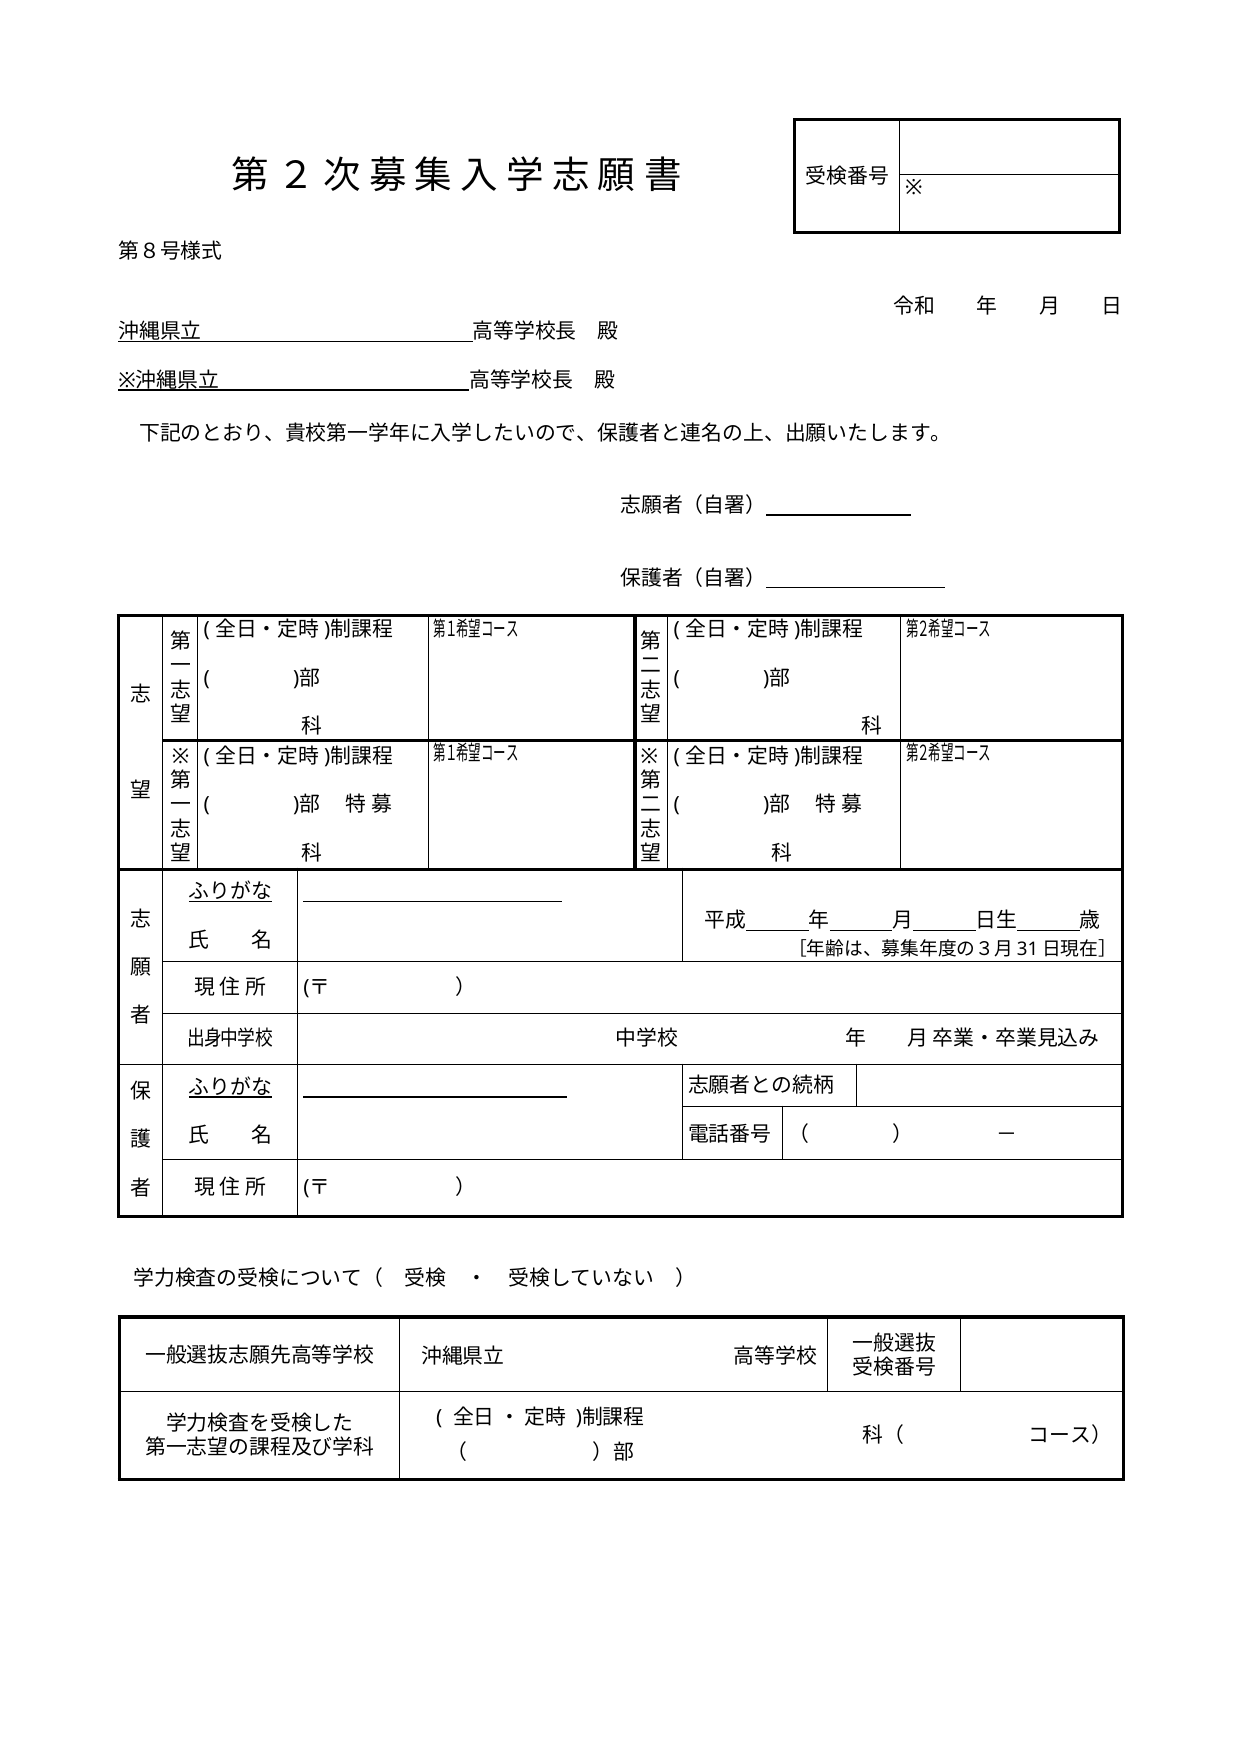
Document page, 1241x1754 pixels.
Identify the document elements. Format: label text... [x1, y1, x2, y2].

table_cell (〒 ） [298, 1160, 1121, 1215]
table_cell ( 全日・定時 )制課程 ( )部 特 募 科 [198, 742, 428, 868]
table_header 受検番号 [796, 121, 899, 231]
table_cell ( 全日 ・ 定時 )制課程 （ ）部 [400, 1392, 680, 1477]
text 第８号様式 [118, 234, 1122, 264]
table_cell 現 住 所 [163, 1160, 297, 1215]
table_cell 志 願 者 [120, 871, 162, 1063]
table_cell [298, 1065, 682, 1159]
table_cell 科（ コース） [680, 1392, 1122, 1477]
text 令和 年 月 日 [118, 289, 1122, 320]
text 志願者（自署） [620, 493, 1122, 517]
table_cell [857, 1065, 1121, 1106]
table_cell 平成 年 月 日生 歳 ［年齢は、募集年度の３月31日現在］ [683, 871, 1121, 961]
text 下記のとおり、貴校第一学年に入学したいので、保護者と連名の上、出願いたします。 [118, 421, 1122, 445]
table_cell ※ 第 二 志 望 [637, 742, 667, 868]
table_header 第 二 志 望 [637, 617, 667, 738]
table_header 一般選抜 受検番号 [828, 1319, 960, 1391]
table_header ( 全日・定時 )制課程 ( )部 科 [668, 617, 900, 738]
table_header 第 一 志 望 [163, 617, 197, 738]
table_cell （ ） － [783, 1107, 1121, 1159]
table_cell 第１希望コース [429, 742, 633, 868]
table_cell (〒 ） [298, 962, 1121, 1013]
table_cell ※ 第 一 志 望 [163, 742, 197, 868]
table_header 第２希望コース [901, 617, 1121, 738]
table_header 一般選抜志願先高等学校 [121, 1319, 399, 1391]
table_cell ( 全日・定時 )制課程 ( )部 特 募 科 [668, 742, 900, 868]
table_cell ふりがな 氏 名 [163, 1065, 297, 1159]
table_header [961, 1319, 1122, 1391]
text ※沖縄県立 高等学校長 殿 [118, 368, 1122, 392]
table_cell 学力検査を受検した 第一志望の課程及び学科 [121, 1392, 399, 1477]
text 沖縄県立 高等学校長 殿 [118, 320, 1122, 344]
table_cell 電話番号 [683, 1107, 782, 1159]
table_header 第２次募集入学志願書 [118, 118, 793, 231]
table_cell 第２希望コース [901, 742, 1121, 868]
table_cell 保 護 者 [120, 1065, 162, 1215]
table_header 志 望 [120, 617, 162, 868]
table_header 第１希望コース [429, 617, 633, 738]
table_cell ※ [900, 175, 1118, 231]
table_cell [298, 871, 682, 961]
table_header ( 全日・定時 )制課程 ( )部 科 [198, 617, 428, 738]
table_header [900, 121, 1118, 174]
table_cell 現 住 所 [163, 962, 297, 1013]
table_cell 中学校 年 月 卒業・卒業見込み [298, 1014, 1121, 1063]
text 学力検査の受検について（ 受検 ・ 受検していない ） [133, 1266, 1122, 1290]
table_cell 志願者との続柄 [683, 1065, 856, 1106]
table_cell ふりがな 氏 名 [163, 871, 297, 961]
table_cell 出身中学校 [163, 1014, 297, 1063]
table_header 沖縄県立 高等学校 [400, 1319, 827, 1391]
text 保護者（自署） [620, 566, 1122, 590]
